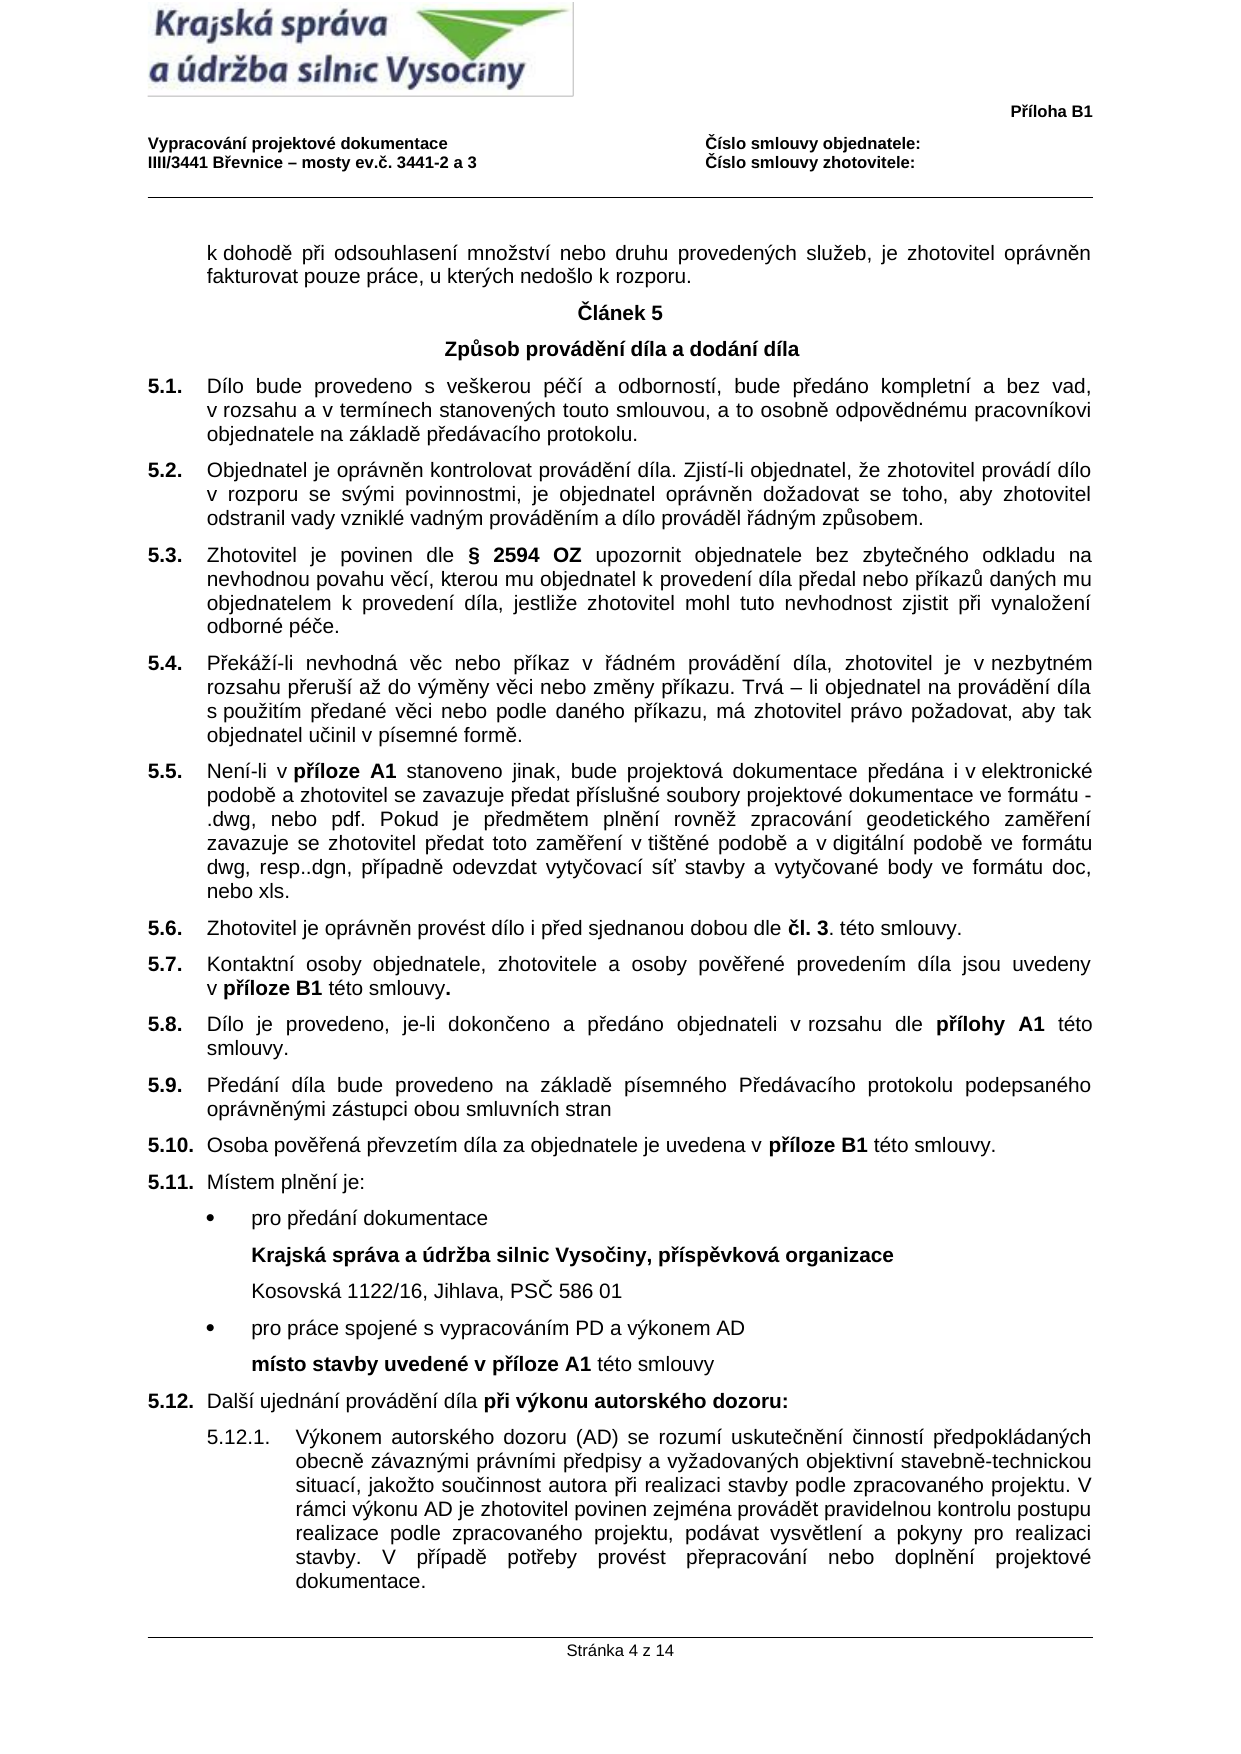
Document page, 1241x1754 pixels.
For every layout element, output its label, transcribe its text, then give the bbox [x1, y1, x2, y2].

picture [147, 2, 574, 98]
list Dílo bude provedeno s veškerou péčí a odborností, bude předáno kompletní a bez vad, v rozsahu a v termínech stanovených touto smlouvou, a to osobně odpovědnému pracovníkovi objednatele na základě předávacího protokolu. [148, 374, 1093, 446]
list Kontaktní osoby objednatele, zhotovitele a osoby pověřené provedením díla jsou uvedeny v příloze B1 této smlouvy. [148, 952, 1093, 1000]
text Kosovská 1122/16, Jihlava, PSČ 586 01 [251, 1279, 1093, 1303]
list Zhotovitel je povinen dle § 2594 OZ upozornit objednatele bez zbytečného odkladu na nevhodnou povahu věcí, kterou mu objednatel k provedení díla předal nebo příkazů daných mu objednatelem k provedení díla, jestliže zhotovitel mohl tuto nevhodnost zjistit při vynaložení odborné péče. [148, 542, 1093, 638]
list Místem plnění je: [148, 1169, 1093, 1193]
list Osoba pověřená převzetím díla za objednatele je uvedena v příloze B1 této smlouvy. [148, 1133, 1093, 1157]
list Objednatel je oprávněn kontrolovat provádění díla. Zjistí-li objednatel, že zhotovitel provádí dílo v rozporu se svými povinnostmi, je objednatel oprávněn dožadovat se toho, aby zhotovitel odstranil vady vzniklé vadným prováděním a dílo prováděl řádným způsobem. [148, 458, 1093, 530]
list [148, 240, 1093, 288]
list Zhotovitel je oprávněn provést dílo i před sjednanou dobou dle čl. 3. této smlouvy. [148, 915, 1093, 939]
list pro práce spojené s vypracováním PD a výkonem AD [207, 1316, 1093, 1339]
text místo stavby uvedené v příloze A1 této smlouvy [229, 1352, 1093, 1376]
list pro předání dokumentace [207, 1206, 1093, 1230]
list Předání díla bude provedeno na základě písemného Předávacího protokolu podepsaného oprávněnými zástupci obou smluvních stran [148, 1073, 1093, 1121]
list Další ujednání provádění díla při výkonu autorského dozoru: [148, 1388, 1093, 1412]
list Výkonem autorského dozoru (AD) se rozumí uskutečnění činností předpokládaných obecně závaznými právními předpisy a vyžadovaných objektivní stavebně-technickou situací, jakožto součinnost autora při realizaci stavby podle zpracovaného projektu. V rámci výkonu AD je zhotovitel povinen zejména provádět pravidelnou kontrolu postupu realizace podle zpracovaného projektu, podávat vysvětlení a pokyny pro realizaci stavby. V případě potřeby provést přepracování nebo doplnění projektové dokumentace. [207, 1425, 1093, 1593]
list Článek 5 [148, 301, 1093, 325]
list Není-li v příloze A1 stanoveno jinak, bude projektová dokumentace předána i v elektronické podobě a zhotovitel se zavazuje předat příslušné soubory projektové dokumentace ve formátu - .dwg, nebo pdf. Pokud je předmětem plnění rovněž zpracování geodetického zaměření zavazuje se zhotovitel předat toto zaměření v tištěné podobě a v digitální podobě ve formátu dwg, resp..dgn, případně odevzdat vytyčovací síť stavby a vytyčované body ve formátu doc, nebo xls. [148, 759, 1093, 903]
list Překáží-li nevhodná věc nebo příkaz v řádném provádění díla, zhotovitel je v nezbytném rozsahu přeruší až do výměny věci nebo změny příkazu. Trvá – li objednatel na provádění díla s použitím předané věci nebo podle daného příkazu, má zhotovitel právo požadovat, aby tak objednatel učinil v písemné formě. [148, 651, 1093, 747]
list Dílo je provedeno, je-li dokončeno a předáno objednateli v rozsahu dle přílohy A1 této smlouvy. [148, 1012, 1093, 1060]
text Krajská správa a údržba silnic Vysočiny, příspěvková organizace [229, 1243, 1093, 1267]
list Způsob provádění díla a dodání díla [148, 337, 1096, 361]
